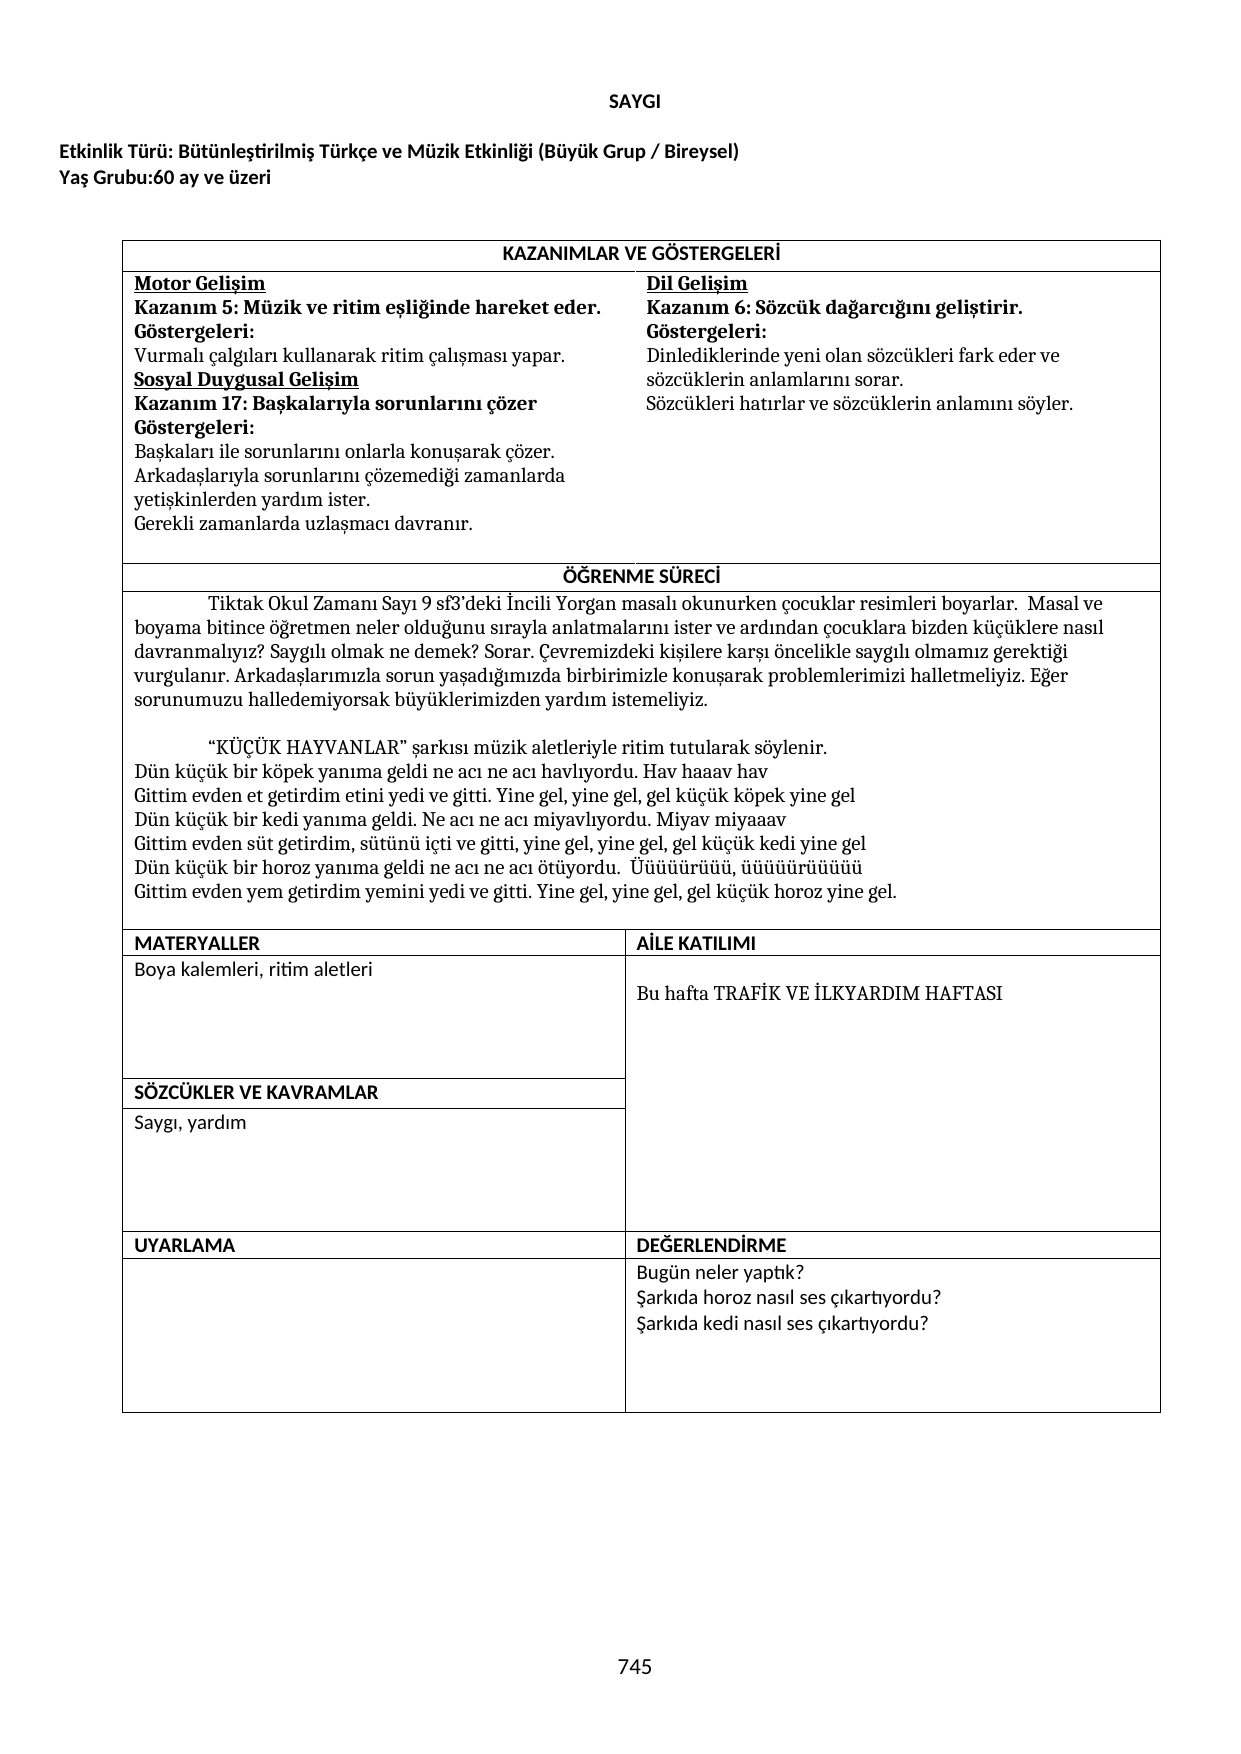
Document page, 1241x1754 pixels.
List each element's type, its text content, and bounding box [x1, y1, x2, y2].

table_cell Boya kalemleri, ritim aletleri [123, 956, 625, 1078]
table_cell [123, 1259, 625, 1412]
text Etkinlik Türü: Bütünleştirilmiş Türkçe ve Müzik Etkinliği (Büyük Grup / Bireysel) [59, 139, 1211, 164]
table_cell Saygı, yardım [123, 1109, 625, 1231]
table_cell Tiktak Okul Zamanı Sayı 9 sf3’deki İncili Yorgan masalı okunurken çocuklar resimleri boyarlar. Masal ve boyama bitince öğretmen neler olduğunu sırayla anlatmalarını ister ve ardından çocuklara bizden küçüklere nasıl davranmalıyız? Saygılı olmak ne demek? Sorar. Çevremizdeki kişilere karşı öncelikle saygılı olmamız gerektiği vurgulanır. Arkadaşlarımızla sorun yaşadığımızda birbirimizle konuşarak problemlerimizi halletmeliyiz. Eğer sorunumuzu halledemiyorsak büyüklerimizden yardım istemeliyiz. “KÜÇÜK HAYVANLAR” şarkısı müzik aletleriyle ritim tutularak söylenir. Dün küçük bir köpek yanıma geldi ne acı ne acı havlıyordu. Hav haaav hav Gittim evden et getirdim etini yedi ve gitti. Yine gel, yine gel, gel küçük köpek yine gel Dün küçük bir kedi yanıma geldi. Ne acı ne acı miyavlıyordu. Miyav miyaaav Gittim evden süt getirdim, sütünü içti ve gitti, yine gel, yine gel, gel küçük kedi yine gel Dün küçük bir horoz yanıma geldi ne acı ne acı ötüyordu. Üüüüürüüü, üüüüürüüüüü Gittim evden yem getirdim yemini yedi ve gitti. Yine gel, yine gel, gel küçük horoz yine gel. [123, 592, 1160, 929]
table_cell MATERYALLER [123, 930, 625, 955]
table_cell Dil Gelişim Kazanım 6: Sözcük dağarcığını geliştirir. Göstergeleri: Dinlediklerinde yeni olan sözcükleri fark eder ve sözcüklerin anlamlarını sorar. Sözcükleri hatırlar ve sözcüklerin anlamını söyler. [636, 272, 1160, 562]
table_header KAZANIMLAR VE GÖSTERGELERİ [123, 241, 1160, 271]
table_cell ÖĞRENME SÜRECİ [123, 564, 1160, 591]
text Yaş Grubu:60 ay ve üzeri [59, 164, 1211, 189]
table_cell Bugün neler yaptık? Şarkıda horoz nasıl ses çıkartıyordu? Şarkıda kedi nasıl ses çıkartıyordu? [626, 1259, 1160, 1412]
text SAYGI [59, 89, 1211, 114]
table_cell Motor Gelişim Kazanım 5: Müzik ve ritim eşliğinde hareket eder. Göstergeleri: Vurmalı çalgıları kullanarak ritim çalışması yapar. Sosyal Duygusal Gelişim Kazanım 17: Başkalarıyla sorunlarını çözer Göstergeleri: Başkaları ile sorunlarını onlarla konuşarak çözer. Arkadaşlarıyla sorunlarını çözemediği zamanlarda yetişkinlerden yardım ister. Gerekli zamanlarda uzlaşmacı davranır. [123, 272, 635, 562]
table_cell AİLE KATILIMI [626, 930, 1160, 955]
table_cell DEĞERLENDİRME [626, 1232, 1160, 1258]
table_cell SÖZCÜKLER VE KAVRAMLAR [123, 1079, 625, 1108]
table_cell Bu hafta TRAFİK VE İLKYARDIM HAFTASI [626, 956, 1160, 1231]
table_cell UYARLAMA [123, 1232, 625, 1258]
